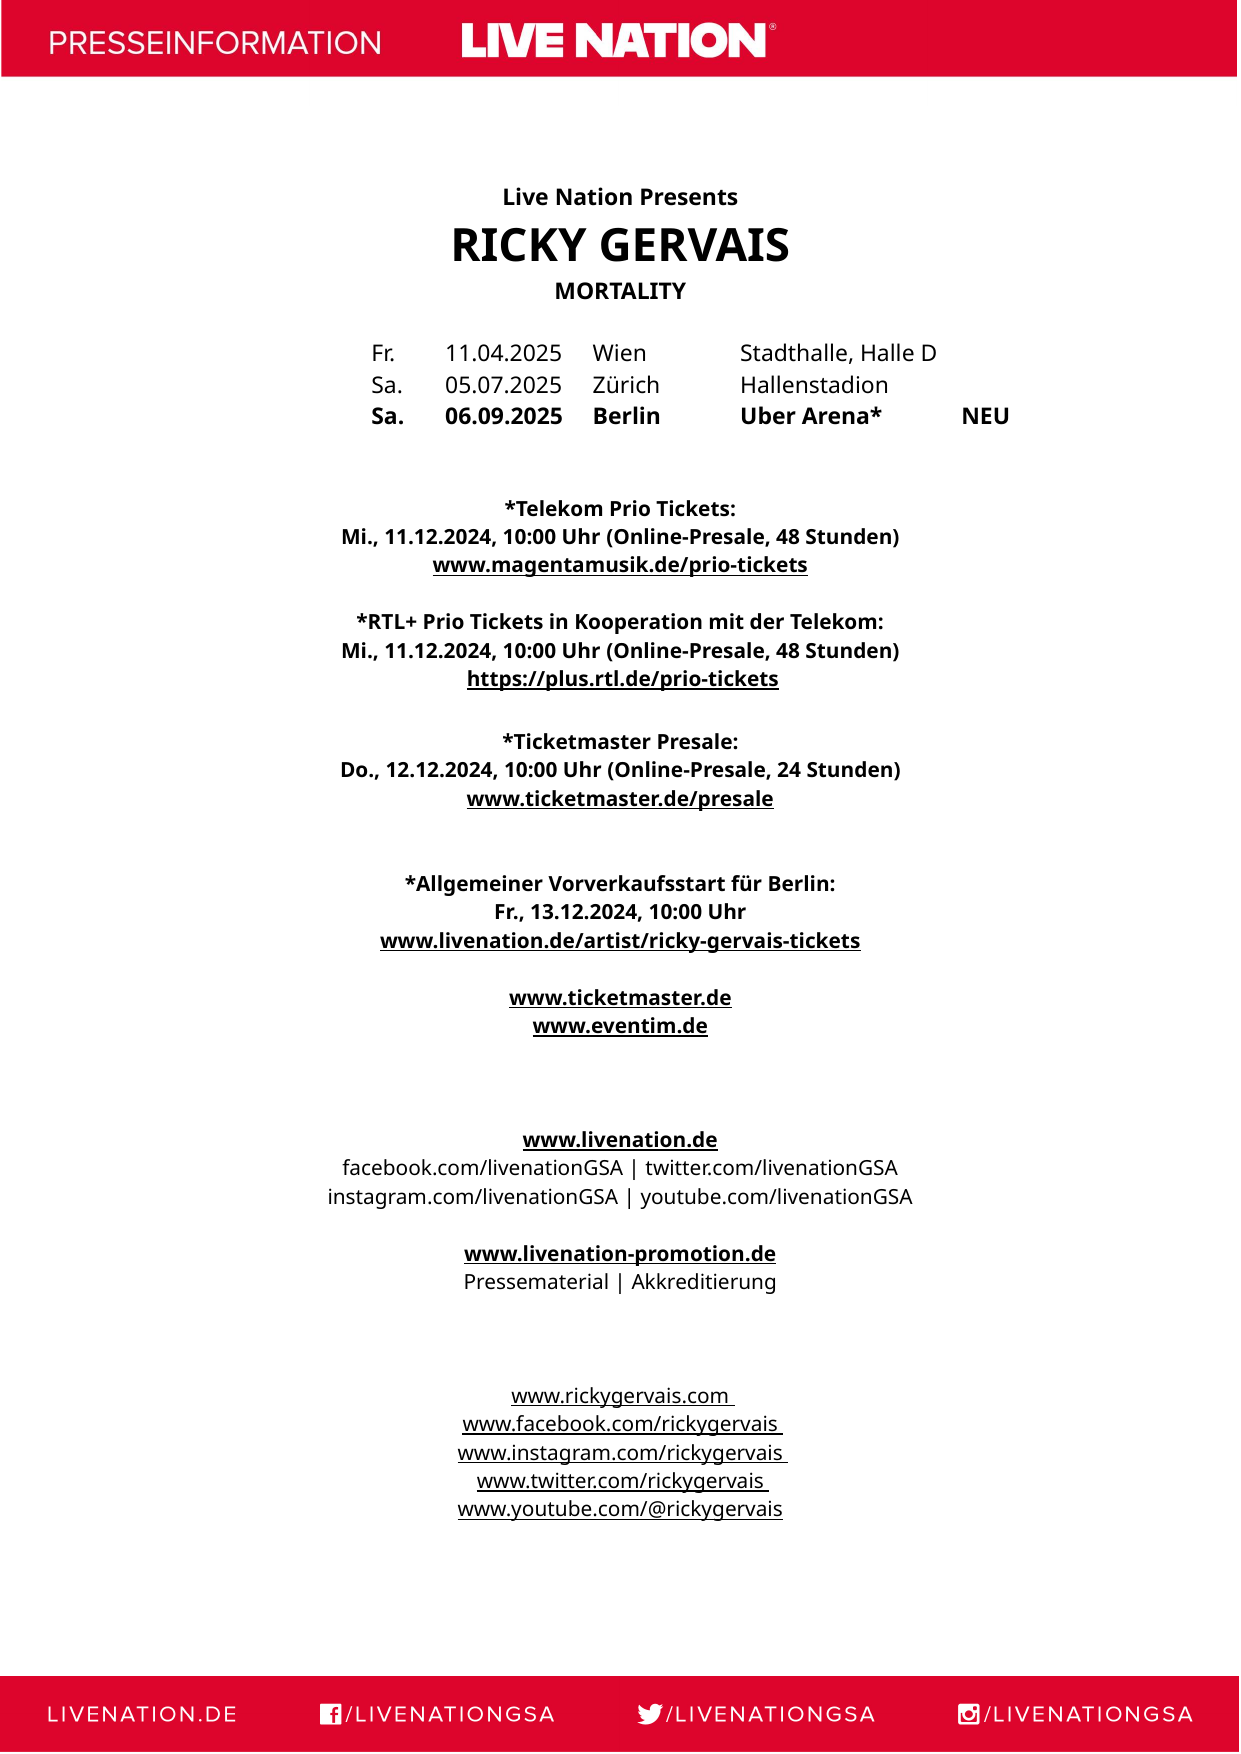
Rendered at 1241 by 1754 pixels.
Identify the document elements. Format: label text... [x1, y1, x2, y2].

text www.instagram.com/rickygervais [150, 1438, 1090, 1466]
subtitle *Telekom Prio Tickets: [150, 494, 1090, 522]
text www.rickygervais.com [150, 1381, 1090, 1409]
text Do., 12.12.2024, 10:00 Uhr (Online-Presale, 24 Stunden) [150, 755, 1090, 784]
text Mi., 11.12.2024, 10:00 Uhr (Online-Presale, 48 Stunden) https://plus.rtl.de/prio-tickets [150, 636, 1090, 693]
text www.youtube.com/@rickygervais [150, 1494, 1090, 1523]
subtitle *Allgemeiner Vorverkaufsstart für Berlin: [150, 869, 1090, 897]
text www.livenation-promotion.de [150, 1239, 1090, 1267]
text *Ticketmaster Presale: [150, 727, 1090, 755]
text www.livenation.de/artist/ricky-gervais-tickets [150, 926, 1090, 954]
text Live Nation Presents [150, 181, 1090, 212]
text Pressematerial | Akkreditierung [150, 1267, 1090, 1296]
text www.ticketmaster.de www.eventim.de [150, 983, 1090, 1039]
text Fr. 11.04.2025 Wien Stadthalle, Halle D [297, 337, 1090, 369]
text MORTALITY [150, 275, 1090, 306]
text www.livenation.de facebook.com/livenationGSA | twitter.com/livenationGSA [150, 1125, 1090, 1182]
text www.twitter.com/rickygervais [150, 1466, 1090, 1494]
text RICKY GERVAIS [150, 212, 1090, 275]
text Fr., 13.12.2024, 10:00 Uhr [150, 897, 1090, 926]
text instagram.com/livenationGSA | youtube.com/livenationGSA [150, 1182, 1090, 1210]
subtitle *RTL+ Prio Tickets in Kooperation mit der Telekom: [150, 607, 1090, 636]
picture [0, 1676, 1239, 1752]
text Sa. 06.09.2025 Berlin Uber Arena* NEU [297, 400, 1090, 431]
text www.facebook.com/rickygervais [150, 1409, 1090, 1438]
text Sa. 05.07.2025 Zürich Hallenstadion [297, 369, 1090, 400]
text Mi., 11.12.2024, 10:00 Uhr (Online-Presale, 48 Stunden) www.magentamusik.de/prio-tickets [150, 522, 1090, 579]
picture [1, 0, 1237, 106]
subtitle www.ticketmaster.de/presale [150, 784, 1090, 812]
